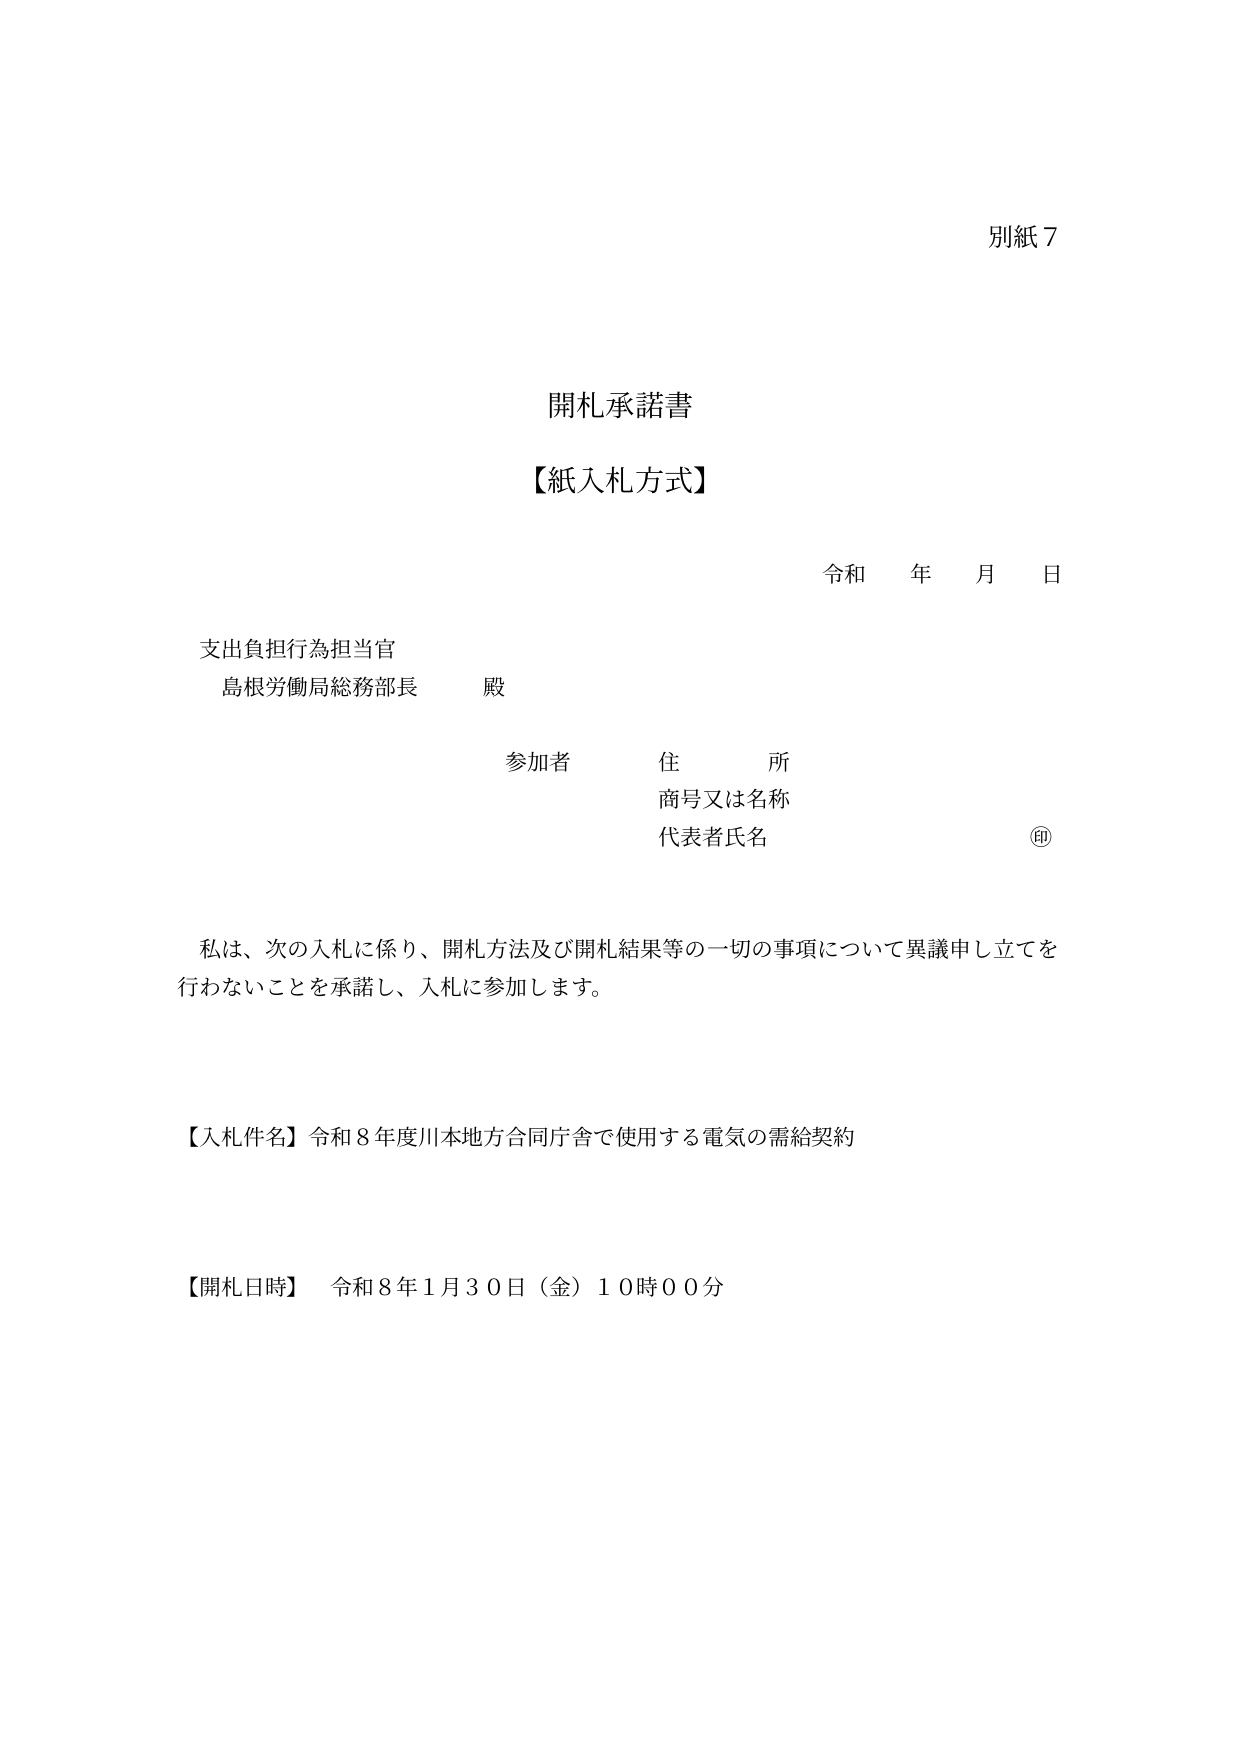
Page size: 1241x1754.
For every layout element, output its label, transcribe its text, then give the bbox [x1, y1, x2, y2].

text 【紙入札方式】 [177, 442, 1063, 517]
text 令和 年 月 日 [177, 554, 1063, 592]
text 支出負担行為担当官 [177, 629, 1063, 667]
text 【開札日時】 令和８年１月３０日（金）１０時００分 [177, 1267, 1063, 1304]
text 代表者氏名 ㊞ [177, 817, 1063, 854]
text 私は、次の入札に係り、開札方法及び開札結果等の一切の事項について異議申し立てを行わないことを承諾し、入札に参加します。 [177, 929, 1063, 1004]
text 【入札件名】令和８年度川本地方合同庁舎で使用する電気の需給契約 [177, 1117, 1063, 1154]
text 参加者 住 所 [177, 742, 1063, 779]
text 商号又は名称 [177, 779, 1063, 817]
text 別紙７ [177, 217, 1063, 254]
text 島根労働局総務部長 殿 [177, 667, 1063, 704]
text 開札承諾書 [177, 367, 1063, 442]
